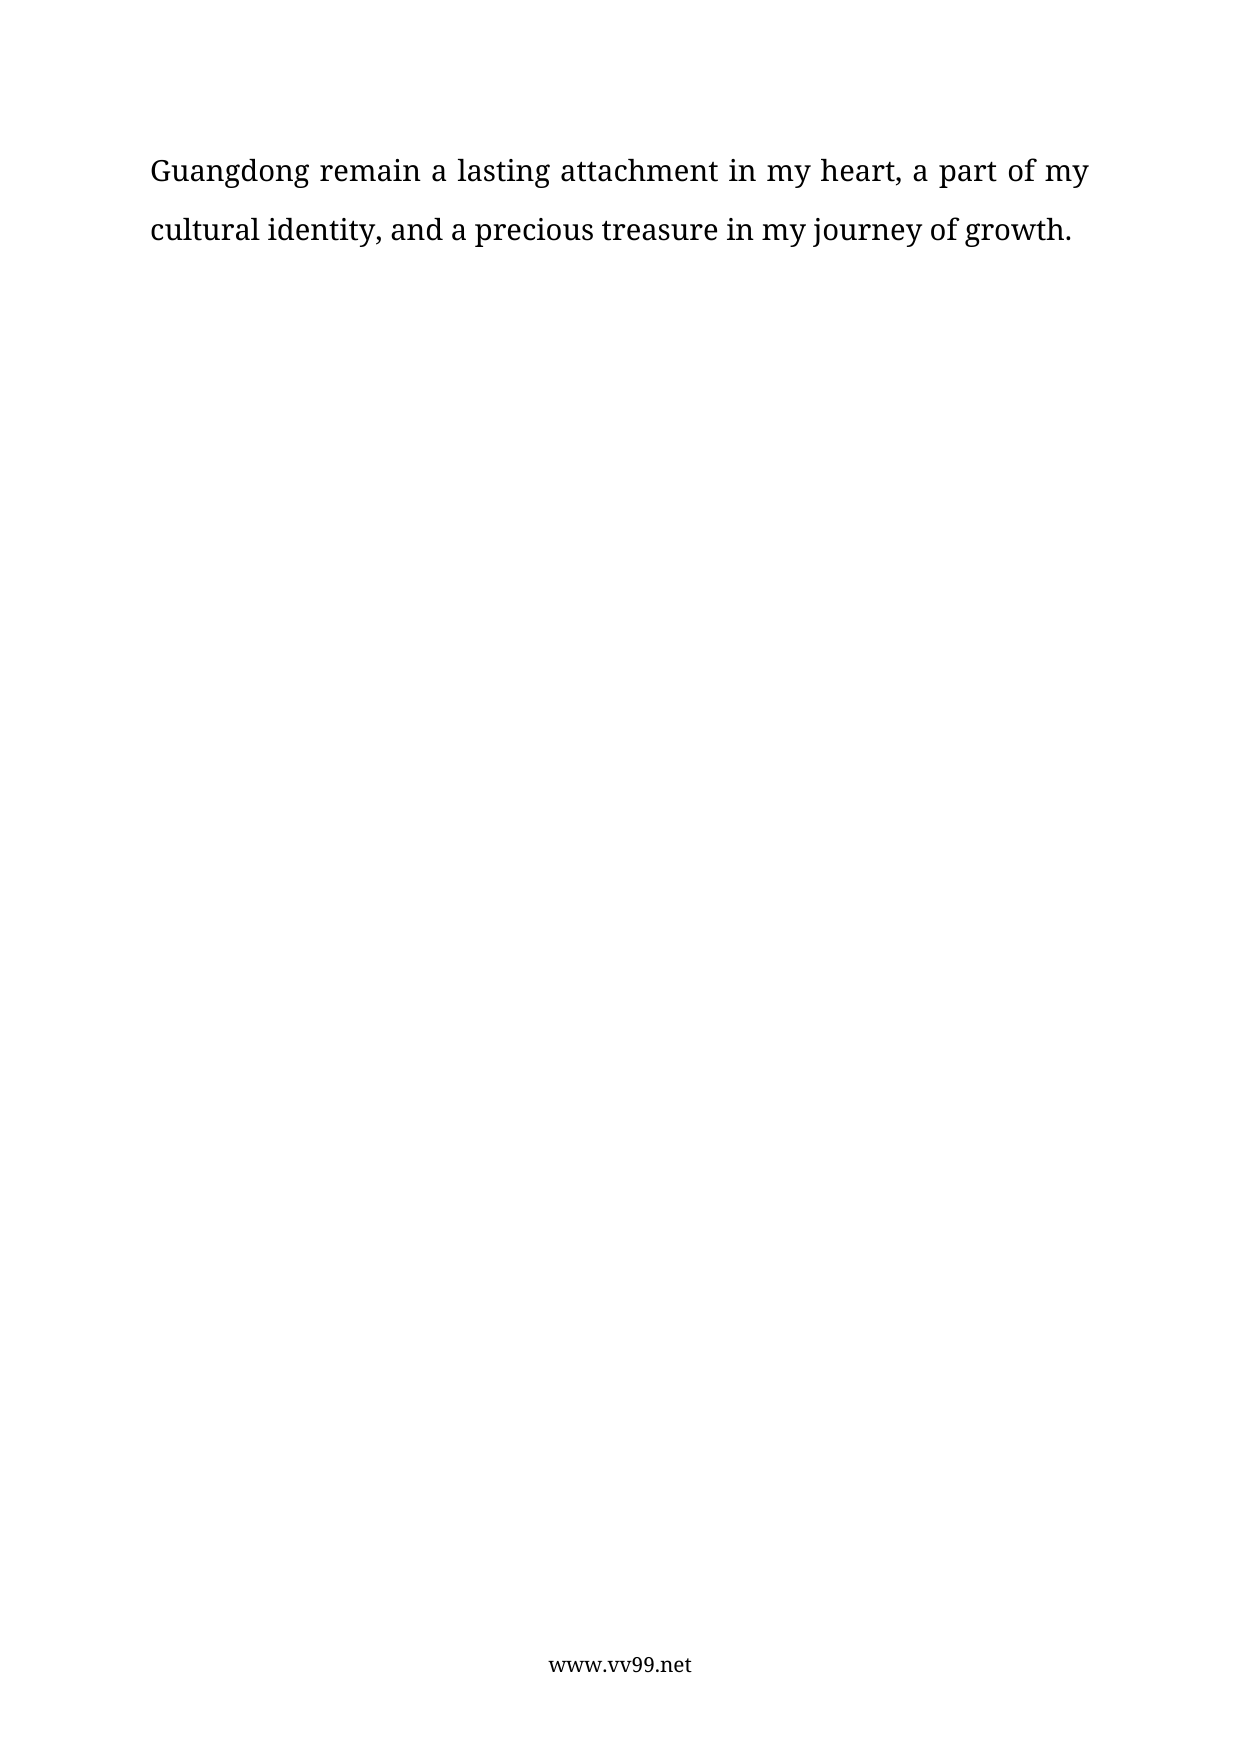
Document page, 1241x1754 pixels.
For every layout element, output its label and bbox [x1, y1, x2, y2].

text [150, 150, 1090, 249]
